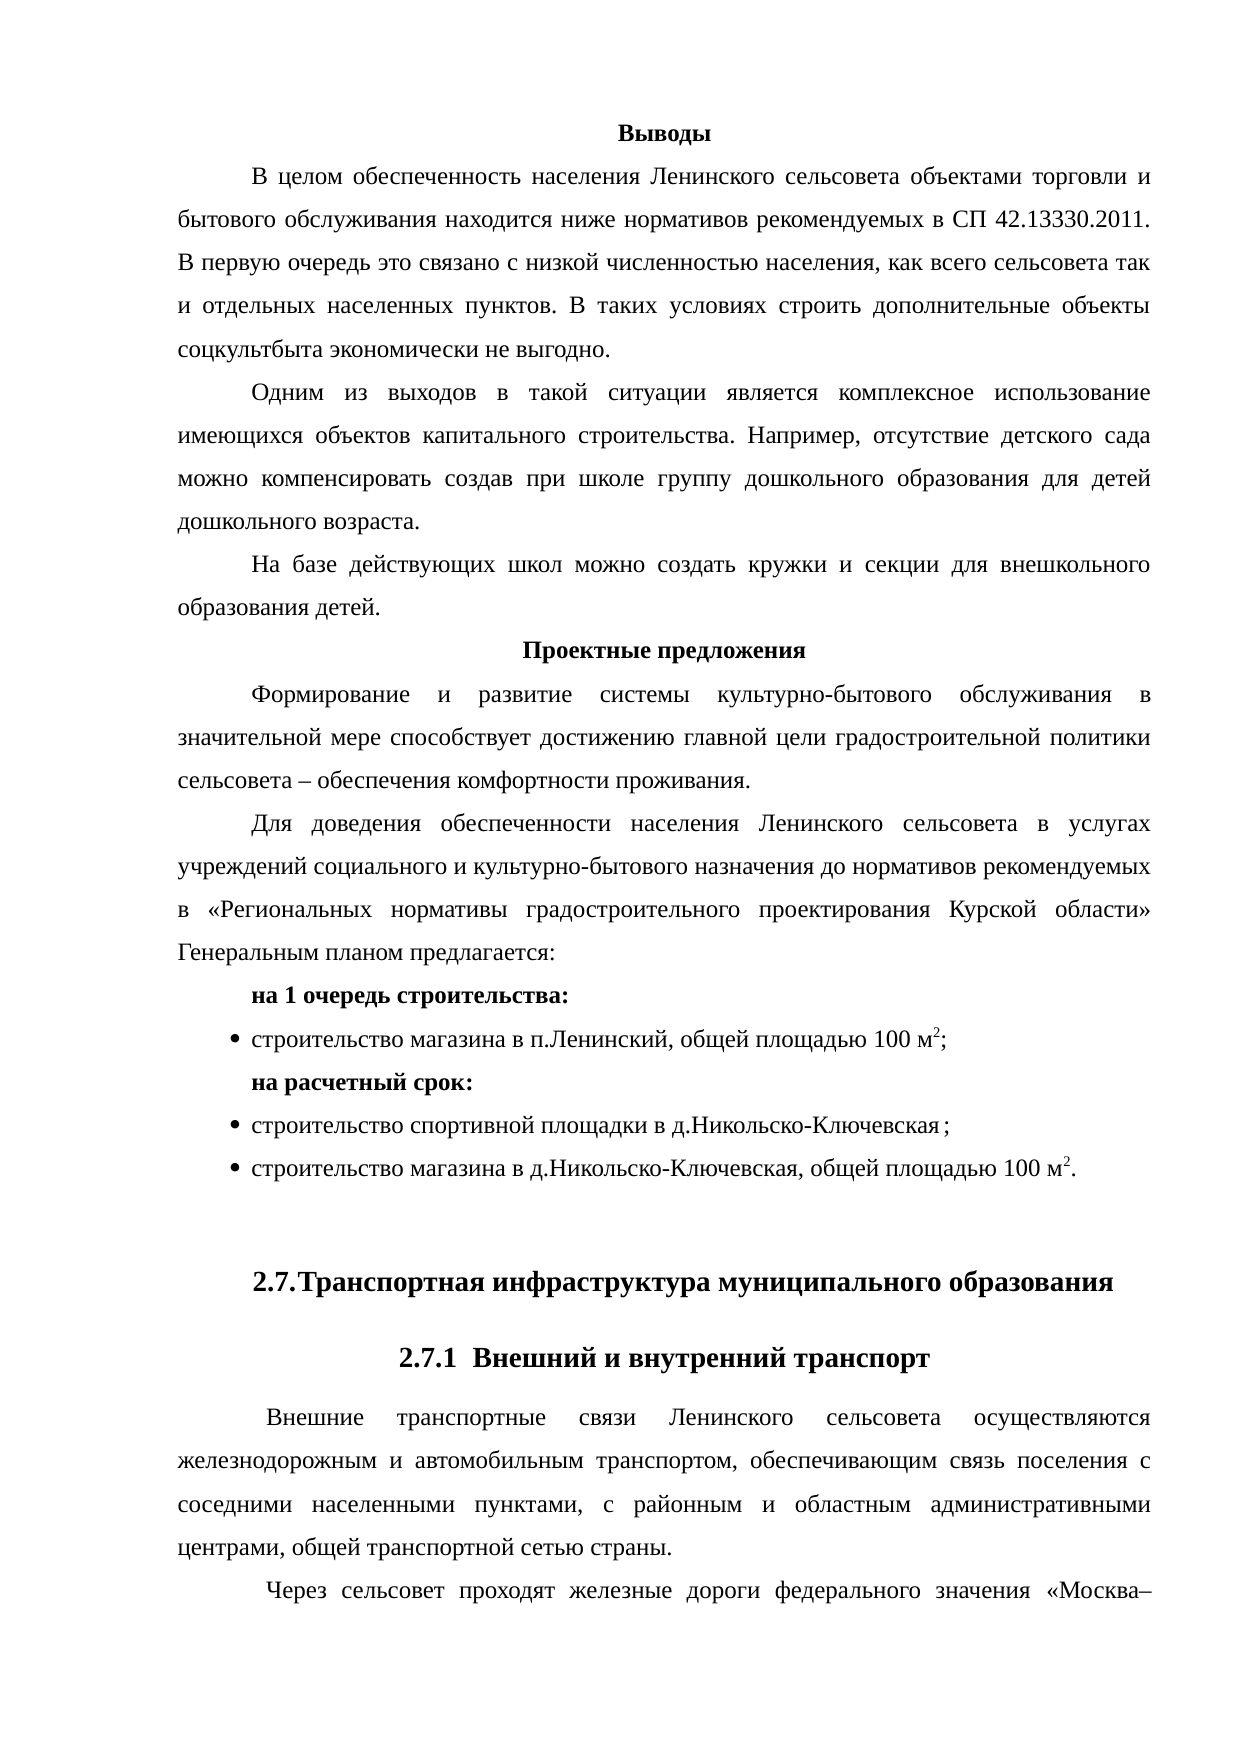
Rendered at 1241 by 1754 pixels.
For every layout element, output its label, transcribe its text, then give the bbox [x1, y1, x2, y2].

text Формирование и развитие системы культурно-бытового обслуживания в значительной мере способствует достижению главной цели градостроительной политики сельсовета – обеспечения комфортности проживания. [177, 679, 1152, 794]
text Для доведения обеспеченности населения Ленинского сельсовета в услугах учреждений социального и культурно-бытового назначения до нормативов рекомендуемых в «Региональных нормативы градостроительного проектирования Курской области» Генеральным планом предлагается: [177, 808, 1152, 966]
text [177, 1575, 1152, 1604]
text Внешние транспортные связи Ленинского сельсовета осуществляются железнодорожным и автомобильным транспортом, обеспечивающим связь поселения с соседними населенными пунктами, с районным и областным административными центрами, общей транспортной сетью страны. [177, 1402, 1152, 1561]
subtitle Внешний и внутренний транспорт [177, 1340, 1152, 1373]
text на расчетный срок: [177, 1067, 1152, 1096]
list строительство магазина в д.Никольско-Ключевская, общей площадью 100 м2. [231, 1153, 1152, 1182]
text Одним из выходов в такой ситуации является комплексное использование имеющихся объектов капитального строительства. Например, отсутствие детского сада можно компенсировать создав при школе группу дошкольного образования для детей дошкольного возраста. [177, 377, 1152, 535]
text На базе действующих школ можно создать кружки и секции для внешкольного образования детей. [177, 549, 1152, 621]
list строительство спортивной площадки в д.Никольско-Ключевская ; [231, 1110, 1152, 1139]
text Проектные предложения [177, 636, 1152, 664]
text на 1 очередь строительства: [177, 981, 1152, 1009]
list строительство магазина в п.Ленинский, общей площадью 100 м2; [231, 1024, 1152, 1052]
text Выводы [177, 118, 1152, 147]
text В целом обеспеченность населения Ленинского сельсовета объектами торговли и бытового обслуживания находится ниже нормативов рекомендуемых в СП 42.13330.2011. В первую очередь это связано с низкой численностью населения, как всего сельсовета так и отдельных населенных пунктов. В таких условиях строить дополнительные объекты соцкультбыта экономически не выгодно. [177, 161, 1152, 362]
subtitle Транспортная инфраструктура муниципального образования [215, 1264, 1152, 1298]
